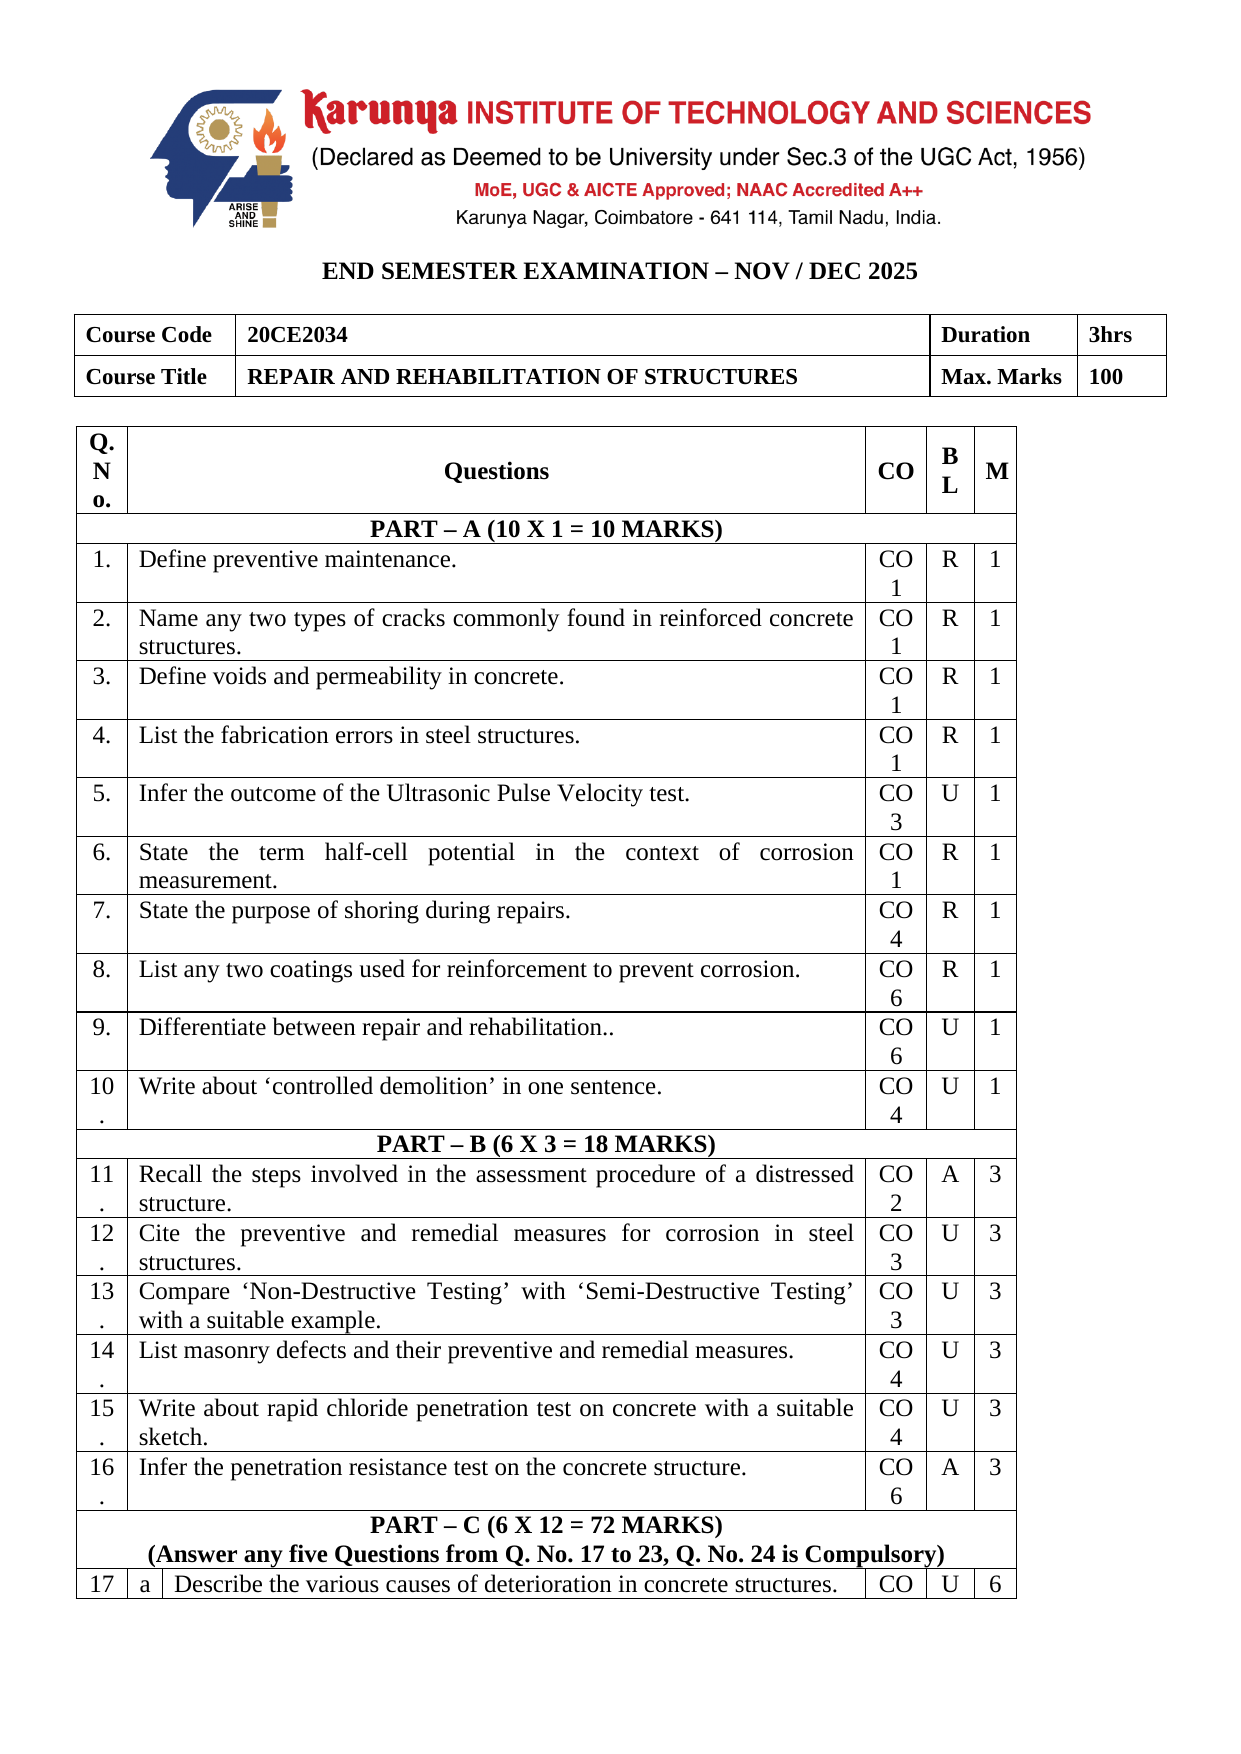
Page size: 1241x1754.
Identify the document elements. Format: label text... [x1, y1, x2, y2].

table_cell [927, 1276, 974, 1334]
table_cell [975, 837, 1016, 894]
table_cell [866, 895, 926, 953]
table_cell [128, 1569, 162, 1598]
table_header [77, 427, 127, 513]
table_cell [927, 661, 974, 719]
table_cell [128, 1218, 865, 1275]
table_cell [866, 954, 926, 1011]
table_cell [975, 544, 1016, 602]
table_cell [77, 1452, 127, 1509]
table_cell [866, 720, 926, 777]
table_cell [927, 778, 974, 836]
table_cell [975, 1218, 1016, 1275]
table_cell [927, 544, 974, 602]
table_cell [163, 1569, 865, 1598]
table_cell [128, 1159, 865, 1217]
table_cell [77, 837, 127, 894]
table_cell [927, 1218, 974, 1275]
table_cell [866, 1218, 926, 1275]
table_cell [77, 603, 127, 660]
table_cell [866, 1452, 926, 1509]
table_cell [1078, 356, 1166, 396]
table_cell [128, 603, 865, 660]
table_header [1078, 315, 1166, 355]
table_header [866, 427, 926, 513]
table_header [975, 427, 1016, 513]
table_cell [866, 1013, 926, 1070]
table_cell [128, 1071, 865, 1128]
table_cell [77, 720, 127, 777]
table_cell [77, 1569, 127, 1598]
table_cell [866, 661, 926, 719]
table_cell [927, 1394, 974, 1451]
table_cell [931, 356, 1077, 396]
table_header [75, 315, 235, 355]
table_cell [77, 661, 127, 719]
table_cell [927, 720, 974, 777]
text END SEMESTER EXAMINATION – NOV / DEC 2025 [150, 256, 1090, 285]
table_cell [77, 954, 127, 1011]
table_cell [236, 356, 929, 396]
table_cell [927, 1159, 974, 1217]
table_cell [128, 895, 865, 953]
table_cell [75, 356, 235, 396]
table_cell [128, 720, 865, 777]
picture [150, 89, 1091, 228]
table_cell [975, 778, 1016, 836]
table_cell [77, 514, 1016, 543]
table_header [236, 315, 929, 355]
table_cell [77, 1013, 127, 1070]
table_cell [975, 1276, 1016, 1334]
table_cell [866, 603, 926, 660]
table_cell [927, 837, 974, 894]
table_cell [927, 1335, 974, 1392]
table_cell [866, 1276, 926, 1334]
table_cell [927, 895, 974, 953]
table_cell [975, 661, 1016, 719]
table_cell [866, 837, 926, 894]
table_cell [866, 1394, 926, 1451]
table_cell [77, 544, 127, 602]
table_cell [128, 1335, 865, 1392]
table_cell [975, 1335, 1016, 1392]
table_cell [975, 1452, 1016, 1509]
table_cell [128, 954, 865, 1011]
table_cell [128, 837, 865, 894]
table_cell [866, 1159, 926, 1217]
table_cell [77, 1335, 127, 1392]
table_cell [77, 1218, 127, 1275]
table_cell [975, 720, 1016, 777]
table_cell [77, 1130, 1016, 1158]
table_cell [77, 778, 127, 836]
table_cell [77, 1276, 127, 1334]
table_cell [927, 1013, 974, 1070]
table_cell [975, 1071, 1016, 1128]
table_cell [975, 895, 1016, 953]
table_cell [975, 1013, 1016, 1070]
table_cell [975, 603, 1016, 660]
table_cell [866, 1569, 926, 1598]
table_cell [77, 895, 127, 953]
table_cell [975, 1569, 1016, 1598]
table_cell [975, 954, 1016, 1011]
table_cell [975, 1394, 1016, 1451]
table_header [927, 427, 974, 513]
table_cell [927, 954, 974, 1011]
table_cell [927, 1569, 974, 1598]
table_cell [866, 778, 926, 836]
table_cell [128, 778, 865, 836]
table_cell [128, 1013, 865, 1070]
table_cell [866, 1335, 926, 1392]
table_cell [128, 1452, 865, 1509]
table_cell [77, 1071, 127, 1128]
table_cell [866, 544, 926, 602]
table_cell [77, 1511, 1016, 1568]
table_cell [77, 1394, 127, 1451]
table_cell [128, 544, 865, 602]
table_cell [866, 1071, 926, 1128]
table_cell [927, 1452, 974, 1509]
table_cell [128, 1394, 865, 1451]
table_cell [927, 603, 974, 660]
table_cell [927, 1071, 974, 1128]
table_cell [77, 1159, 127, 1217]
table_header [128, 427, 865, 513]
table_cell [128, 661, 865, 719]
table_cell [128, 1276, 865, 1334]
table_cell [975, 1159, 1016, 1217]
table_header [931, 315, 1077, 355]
